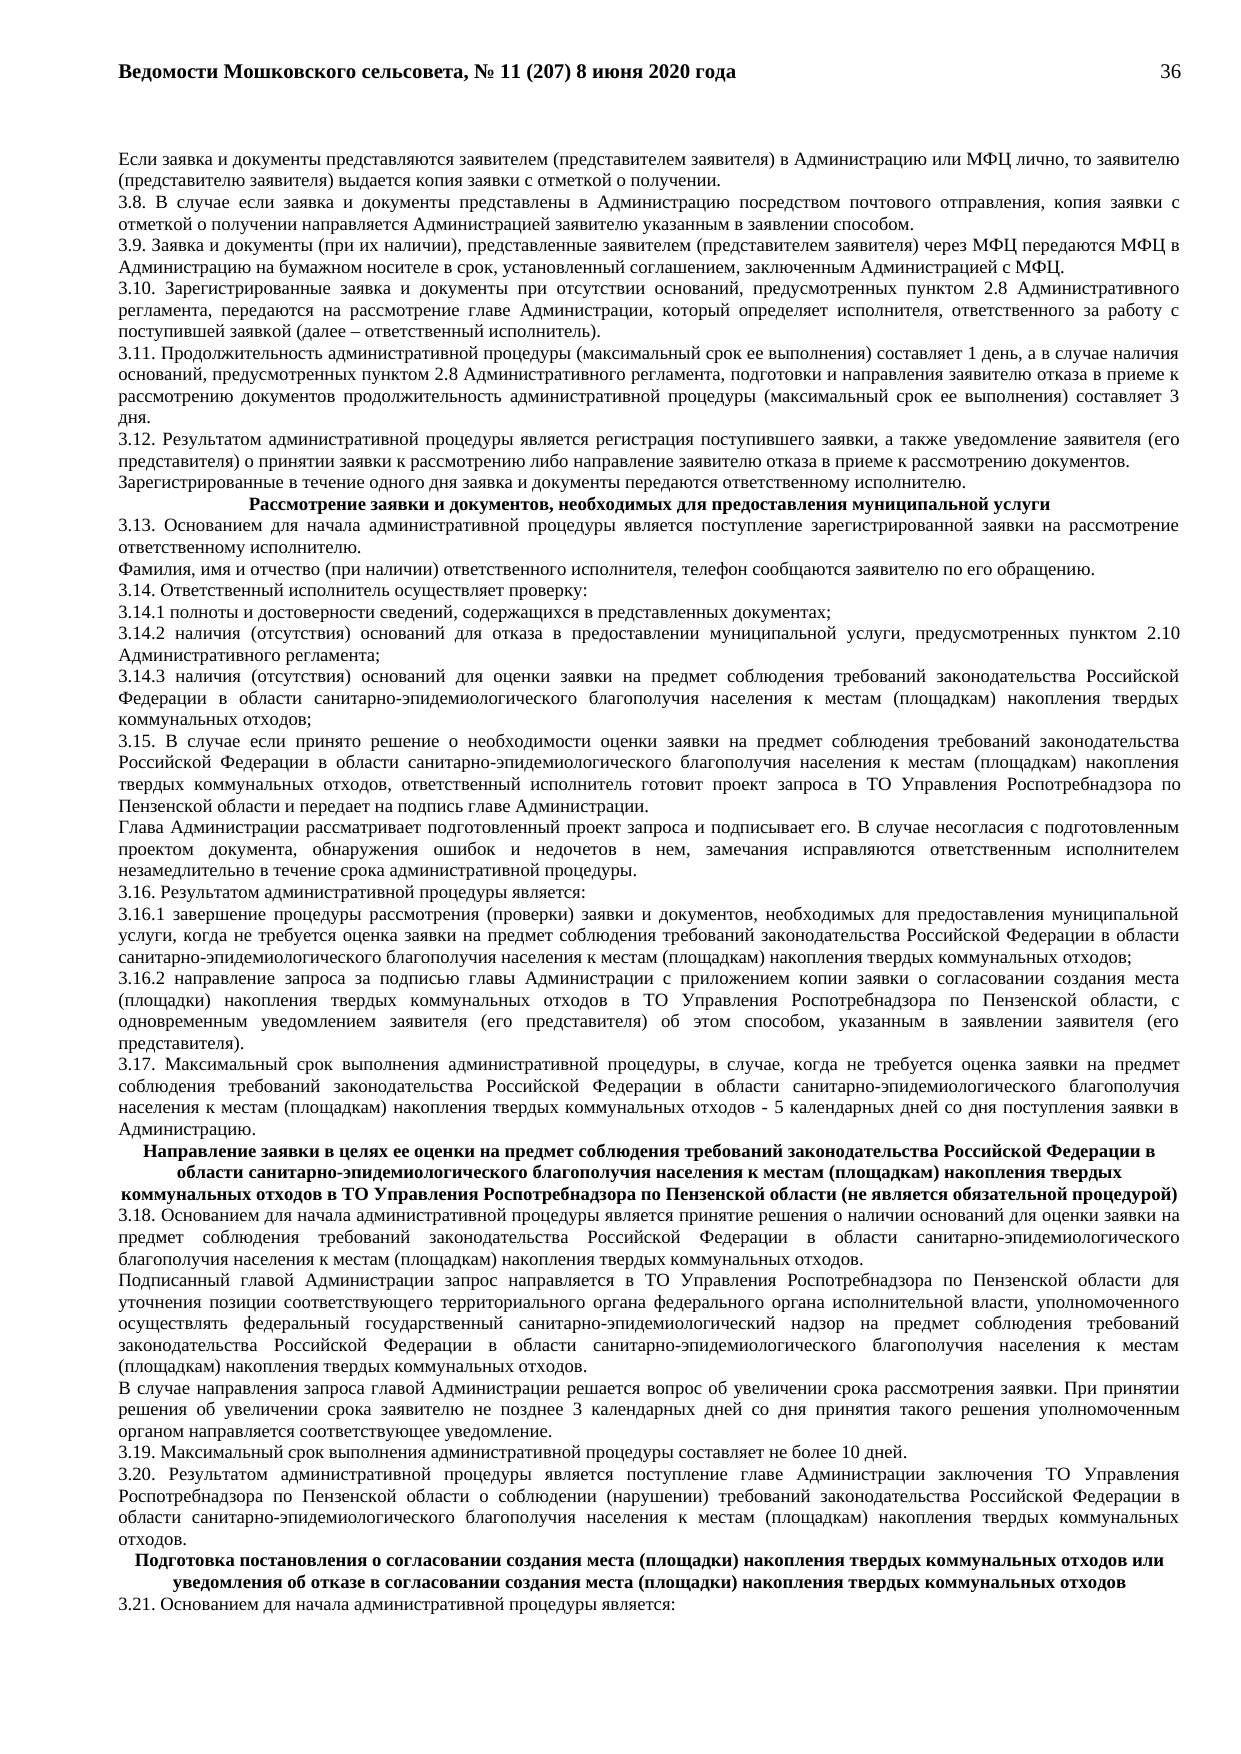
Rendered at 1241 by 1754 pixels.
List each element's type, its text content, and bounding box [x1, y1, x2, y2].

text Направление заявки в целях ее оценки на предмет соблюдения требований законодательства Российской Федерации в области санитарно-эпидемиологического благополучия населения к местам (площадкам) накопления твердых коммунальных отходов в ТО Управления Роспотребнадзора по Пензенской области (не является обязательной процедурой) [118, 1139, 1181, 1204]
text 3.20. Результатом административной процедуры является поступление главе Администрации заключения ТО Управления Роспотребнадзора по Пензенской области о соблюдении (нарушении) требований законодательства Российской Федерации в области санитарно-эпидемиологического благополучия населения к местам (площадкам) накопления твердых коммунальных отходов. [118, 1463, 1181, 1549]
text 3.14.3 наличия (отсутствия) оснований для оценки заявки на предмет соблюдения требований законодательства Российской Федерации в области санитарно-эпидемиологического благополучия населения к местам (площадкам) накопления твердых коммунальных отходов; [118, 665, 1181, 730]
text 3.12. Результатом административной процедуры является регистрация поступившего заявки, а также уведомление заявителя (его представителя) о принятии заявки к рассмотрению либо направление заявителю отказа в приеме к рассмотрению документов. [118, 428, 1181, 471]
text Подписанный главой Администрации запрос направляется в ТО Управления Роспотребнадзора по Пензенской области для уточнения позиции соответствующего территориального органа федерального органа исполнительной власти, уполномоченного осуществлять федеральный государственный санитарно-эпидемиологический надзор на предмет соблюдения требований законодательства Российской Федерации в области санитарно-эпидемиологического благополучия населения к местам (площадкам) накопления твердых коммунальных отходов. [118, 1269, 1181, 1377]
text 3.11. Продолжительность административной процедуры (максимальный срок ее выполнения) составляет 1 день, а в случае наличия оснований, предусмотренных пунктом 2.8 Административного регламента, подготовки и направления заявителю отказа в приеме к рассмотрению документов продолжительность административной процедуры (максимальный срок ее выполнения) составляет 3 дня. [118, 342, 1181, 428]
text 3.10. Зарегистрированные заявка и документы при отсутствии оснований, предусмотренных пунктом 2.8 Административного регламента, передаются на рассмотрение главе Администрации, который определяет исполнителя, ответственного за работу с поступившей заявкой (далее – ответственный исполнитель). [118, 277, 1181, 342]
text Подготовка постановления о согласовании создания места (площадки) накопления твердых коммунальных отходов или уведомления об отказе в согласовании создания места (площадки) накопления твердых коммунальных отходов [118, 1549, 1181, 1592]
text 3.15. В случае если принято решение о необходимости оценки заявки на предмет соблюдения требований законодательства Российской Федерации в области санитарно-эпидемиологического благополучия населения к местам (площадкам) накопления твердых коммунальных отходов, ответственный исполнитель готовит проект запроса в ТО Управления Роспотребнадзора по Пензенской области и передает на подпись главе Администрации. [118, 730, 1181, 816]
text 3.19. Максимальный срок выполнения административной процедуры составляет не более 10 дней. [118, 1441, 1181, 1463]
text Фамилия, имя и отчество (при наличии) ответственного исполнителя, телефон сообщаются заявителю по его обращению. [118, 557, 1181, 579]
text Рассмотрение заявки и документов, необходимых для предоставления муниципальной услуги [118, 493, 1181, 514]
text 3.16.2 направление запроса за подписью главы Администрации с приложением копии заявки о согласовании создания места (площадки) накопления твердых коммунальных отходов в ТО Управления Роспотребнадзора по Пензенской области, с одновременным уведомлением заявителя (его представителя) об этом способом, указанным в заявлении заявителя (его представителя). [118, 967, 1181, 1053]
text 3.16. Результатом административной процедуры является: [118, 881, 1181, 902]
text Глава Администрации рассматривает подготовленный проект запроса и подписывает его. В случае несогласия с подготовленным проектом документа, обнаружения ошибок и недочетов в нем, замечания исправляются ответственным исполнителем незамедлительно в течение срока административной процедуры. [118, 816, 1181, 881]
text Зарегистрированные в течение одного дня заявка и документы передаются ответственному исполнителю. [118, 471, 1181, 493]
text 3.14. Ответственный исполнитель осуществляет проверку: [118, 579, 1181, 601]
text 3.18. Основанием для начала административной процедуры является принятие решения о наличии оснований для оценки заявки на предмет соблюдения требований законодательства Российской Федерации в области санитарно-эпидемиологического благополучия населения к местам (площадкам) накопления твердых коммунальных отходов. [118, 1204, 1181, 1269]
text 3.16.1 завершение процедуры рассмотрения (проверки) заявки и документов, необходимых для предоставления муниципальной услуги, когда не требуется оценка заявки на предмет соблюдения требований законодательства Российской Федерации в области санитарно-эпидемиологического благополучия населения к местам (площадкам) накопления твердых коммунальных отходов; [118, 902, 1181, 967]
text 3.9. Заявка и документы (при их наличии), представленные заявителем (представителем заявителя) через МФЦ передаются МФЦ в Администрацию на бумажном носителе в срок, установленный соглашением, заключенным Администрацией с МФЦ. [118, 234, 1181, 277]
text 3.14.1 полноты и достоверности сведений, содержащихся в представленных документах; [118, 601, 1181, 622]
text 3.13. Основанием для начала административной процедуры является поступление зарегистрированной заявки на рассмотрение ответственному исполнителю. [118, 514, 1181, 557]
text 3.8. В случае если заявка и документы представлены в Администрацию посредством почтового отправления, копия заявки с отметкой о получении направляется Администрацией заявителю указанным в заявлении способом. [118, 191, 1181, 234]
text 3.17. Максимальный срок выполнения административной процедуры, в случае, когда не требуется оценка заявки на предмет соблюдения требований законодательства Российской Федерации в области санитарно-эпидемиологического благополучия населения к местам (площадкам) накопления твердых коммунальных отходов - 5 календарных дней со дня поступления заявки в Администрацию. [118, 1053, 1181, 1139]
text 3.14.2 наличия (отсутствия) оснований для отказа в предоставлении муниципальной услуги, предусмотренных пунктом 2.10 Административного регламента; [118, 622, 1181, 665]
text 3.21. Основанием для начала административной процедуры является: [118, 1592, 1181, 1614]
text Если заявка и документы представляются заявителем (представителем заявителя) в Администрацию или МФЦ лично, то заявителю (представителю заявителя) выдается копия заявки с отметкой о получении. [118, 148, 1181, 191]
text В случае направления запроса главой Администрации решается вопрос об увеличении срока рассмотрения заявки. При принятии решения об увеличении срока заявителю не позднее 3 календарных дней со дня принятия такого решения уполномоченным органом направляется соответствующее уведомление. [118, 1377, 1181, 1441]
